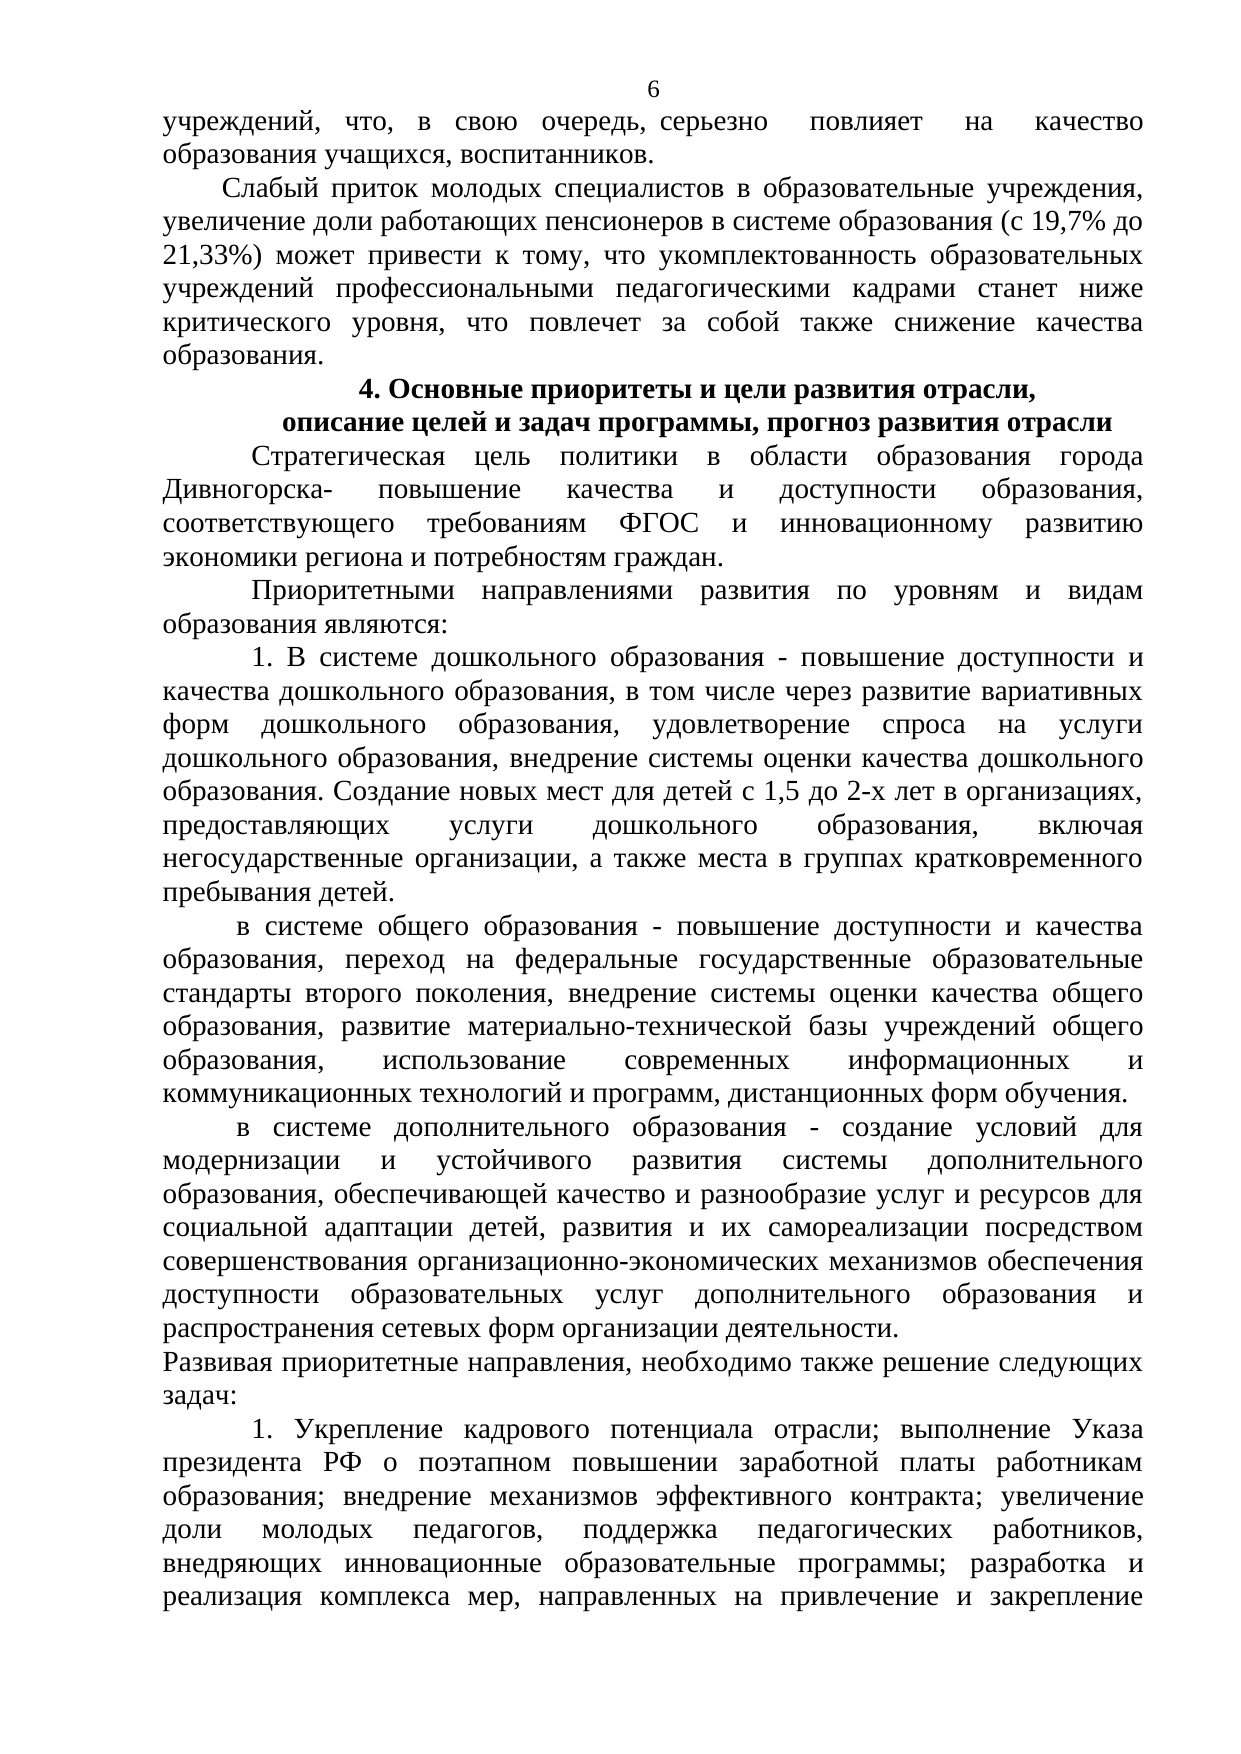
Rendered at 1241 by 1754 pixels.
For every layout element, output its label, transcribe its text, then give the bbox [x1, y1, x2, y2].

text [162, 1411, 1144, 1612]
text Развивая приоритетные направления, необходимо также решение следующих задач: [162, 1344, 1144, 1411]
text в системе общего образования - повышение доступности и качества образования, переход на федеральные государственные образовательные стандарты второго поколения, внедрение системы оценки качества общего образования, развитие материально-технической базы учреждений общего образования, использование современных информационных и коммуникационных технологий и программ, дистанционных форм обучения. [162, 908, 1144, 1109]
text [162, 103, 1144, 170]
text Приоритетными направлениями развития по уровням и видам образования являются: [162, 572, 1144, 639]
text описание целей и задач программы, прогноз развития отрасли [162, 404, 1144, 438]
text 4. Основные приоритеты и цели развития отрасли, [162, 371, 1144, 404]
text Стратегическая цель политики в области образования города Дивногорска- повышение качества и доступности образования, соответствующего требованиям ФГОС и инновационному развитию экономики региона и потребностям граждан. [162, 438, 1144, 572]
text Слабый приток молодых специалистов в образовательные учреждения, увеличение доли работающих пенсионеров в системе образования (с 19,7% до 21,33%) может привести к тому, что укомплектованность образовательных учреждений профессиональными педагогическими кадрами станет ниже критического уровня, что повлечет за собой также снижение качества образования. [162, 170, 1144, 371]
text в системе дополнительного образования - создание условий для модернизации и устойчивого развития системы дополнительного образования, обеспечивающей качество и разнообразие услуг и ресурсов для социальной адаптации детей, развития и их самореализации посредством совершенствования организационно-экономических механизмов обеспечения доступности образовательных услуг дополнительного образования и распространения сетевых форм организации деятельности. [162, 1109, 1144, 1344]
text 1. В системе дошкольного образования - повышение доступности и качества дошкольного образования, в том числе через развитие вариативных форм дошкольного образования, удовлетворение спроса на услуги дошкольного образования, внедрение системы оценки качества дошкольного образования. Создание новых мест для детей с 1,5 до 2-х лет в организациях, предоставляющих услуги дошкольного образования, включая негосударственные организации, а также места в группах кратковременного пребывания детей. [162, 639, 1144, 908]
